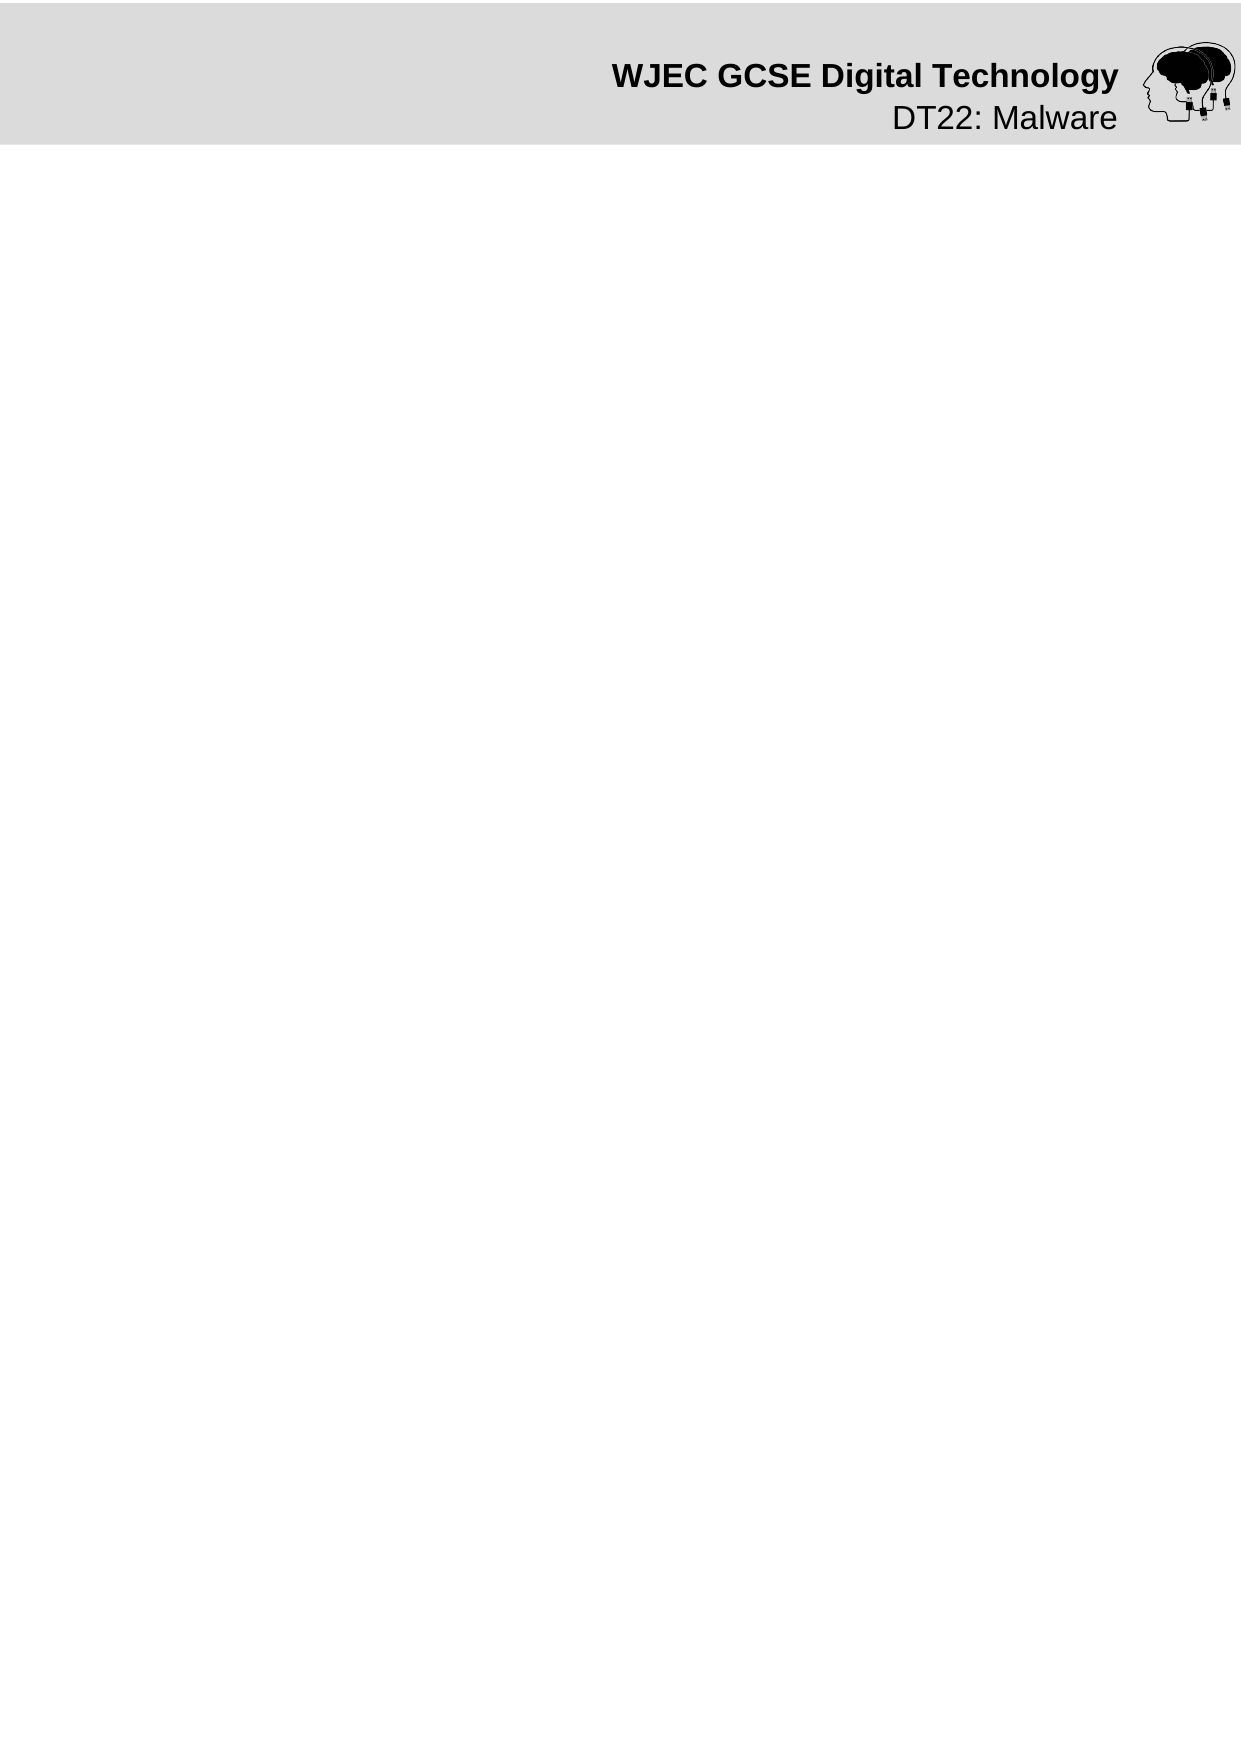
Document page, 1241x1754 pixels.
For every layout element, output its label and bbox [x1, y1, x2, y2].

picture [1137, 39, 1241, 137]
